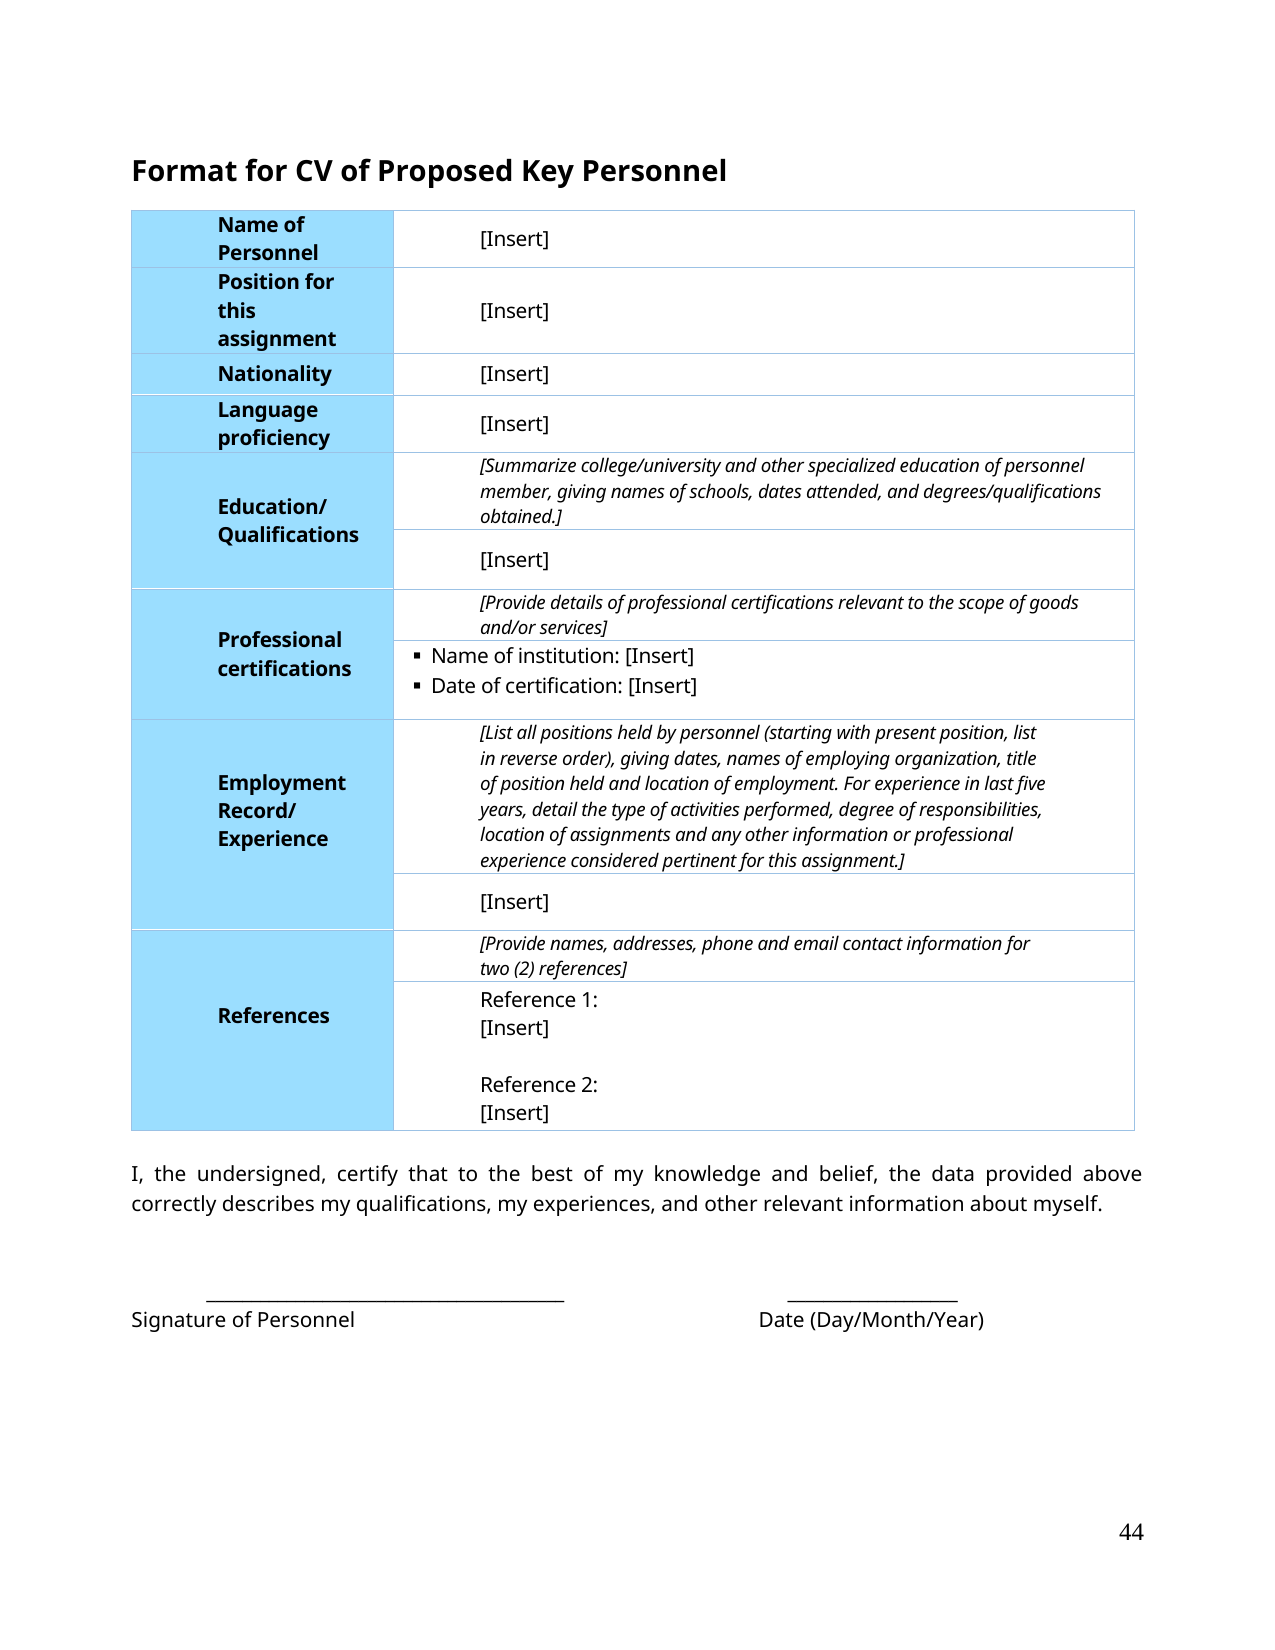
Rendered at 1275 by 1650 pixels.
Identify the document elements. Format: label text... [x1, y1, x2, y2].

text I, the undersigned, certify that to the best of my knowledge and belief, the data provided above correctly describes my qualifications, my experiences, and other relevant information about myself. [131, 1159, 1144, 1218]
table_cell Name of institution: [Insert] Date of certification: [Insert] [394, 641, 1134, 719]
table_cell Position for this assignment [132, 268, 393, 353]
table_cell [Insert] [394, 354, 1134, 394]
table_header Name of Personnel [132, 211, 393, 267]
table_cell Professional certifications [132, 590, 393, 719]
table_cell Education/ Qualifications [132, 453, 393, 588]
table_cell Nationality [132, 354, 393, 394]
table_cell Employment Record/ Experience [132, 720, 393, 929]
text Signature of Personnel Date (Day/Month/Year) [131, 1306, 1144, 1334]
text Format for CV of Proposed Key Personnel [131, 150, 1144, 190]
text ________________________________________ ___________________ [206, 1277, 1078, 1306]
table_cell [Provide names, addresses, phone and email contact information for two (2) references] [394, 931, 1134, 981]
table_cell [List all positions held by personnel (starting with present position, list in reverse order), giving dates, names of employing organization, title of position held and location of employment. For experience in last five years, detail the type of activities performed, degree of responsibilities, location of assignments and any other information or professional experience considered pertinent for this assignment.] [394, 720, 1134, 873]
table_cell References [132, 931, 393, 1130]
table_cell [Summarize college/university and other specialized education of personnel member, giving names of schools, dates attended, and degrees/qualifications obtained.] [394, 453, 1134, 529]
table_cell [Insert] [394, 530, 1134, 588]
table_cell [Insert] [394, 396, 1134, 452]
table_cell [Insert] [394, 874, 1134, 929]
table_cell [Insert] [394, 268, 1134, 353]
table_header [Insert] [394, 211, 1134, 267]
table_cell Language proficiency [132, 396, 393, 452]
table_cell Reference 1: [Insert] Reference 2: [Insert] [394, 982, 1134, 1130]
table_cell [Provide details of professional certifications relevant to the scope of goods and/or services] [394, 590, 1134, 640]
